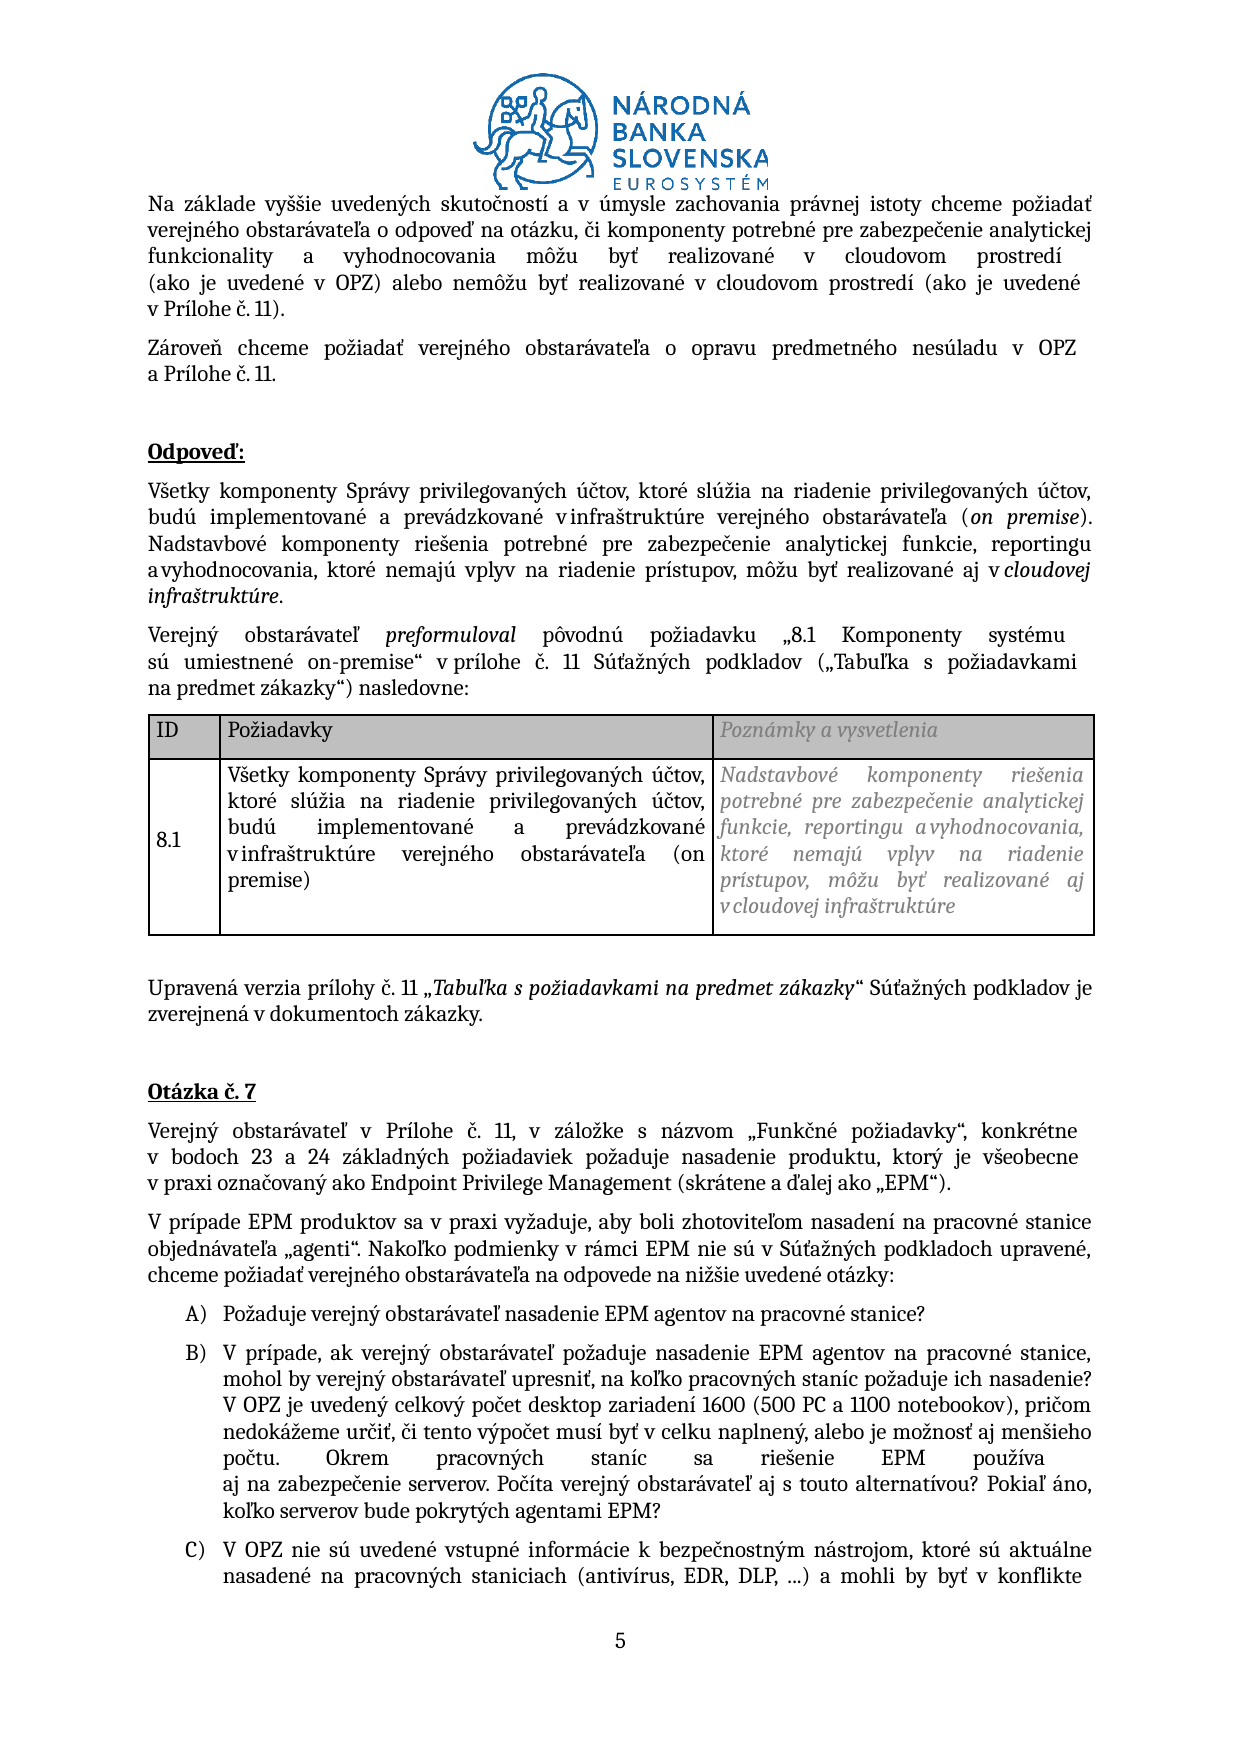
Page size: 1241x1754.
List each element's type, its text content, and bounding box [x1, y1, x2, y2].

text Upravená verzia prílohy č. 11 „Tabuľka s požiadavkami na predmet zákazky“ Súťažných podkladov je zverejnená v dokumentoch zákazky. [148, 974, 1093, 1027]
picture [472, 73, 768, 191]
list V prípade, ak verejný obstarávateľ požaduje nasadenie EPM agentov na pracovné stanice, mohol by verejný obstarávateľ upresniť, na koľko pracovných staníc požaduje ich nasadenie? V OPZ je uvedený celkový počet desktop zariadení 1600 (500 PC a 1100 notebookov), pričom nedokážeme určiť, či tento výpočet musí byť v celku naplnený, alebo je možnosť aj menšieho počtu. Okrem pracovných staníc sa riešenie EPM používa aj na zabezpečenie serverov. Počíta verejný obstarávateľ aj s touto alternatívou? Pokiaľ áno, koľko serverov bude pokrytých agentami EPM? [185, 1339, 1093, 1524]
text Zároveň chceme požiadať verejného obstarávateľa o opravu predmetného nesúladu v OPZ a Prílohe č. 11. [148, 335, 1093, 388]
text V prípade EPM produktov sa v praxi vyžaduje, aby boli zhotoviteľom nasadení na pracovné stanice objednávateľa „agenti“. Nakoľko podmienky v rámci EPM nie sú v Súťažných podkladoch upravené, chceme požiadať verejného obstarávateľa na odpovede na nižšie uvedené otázky: [148, 1209, 1093, 1288]
text Všetky komponenty Správy privilegovaných účtov, ktoré slúžia na riadenie privilegovaných účtov, budú implementované a prevádzkované v infraštruktúre verejného obstarávateľa (on premise). Nadstavbové komponenty riešenia potrebné pre zabezpečenie analytickej funkcie, reportingu a vyhodnocovania, ktoré nemajú vplyv na riadenie prístupov, môžu byť realizované aj v cloudovej infraštruktúre. [148, 478, 1093, 609]
text Verejný obstarávateľ v Prílohe č. 11, v záložke s názvom „Funkčné požiadavky“, konkrétne v bodoch 23 a 24 základných požiadaviek požaduje nasadenie produktu, ktorý je všeobecne v praxi označovaný ako Endpoint Privilege Management (skrátene a ďalej ako „EPM“). [148, 1117, 1093, 1196]
text Odpoveď: [148, 439, 1093, 465]
table_header Poznámky a vysvetlenia [714, 716, 1093, 758]
table_cell Nadstavbové komponenty riešenia potrebné pre zabezpečenie analytickej funkcie, reportingu a vyhodnocovania, ktoré nemajú vplyv na riadenie prístupov, môžu byť realizované aj v cloudovej infraštruktúre [714, 760, 1093, 933]
text Na základe vyššie uvedených skutočností a v úmysle zachovania právnej istoty chceme požiadať verejného obstarávateľa o odpoveď na otázku, či komponenty potrebné pre zabezpečenie analytickej funkcionality a vyhodnocovania môžu byť realizované v cloudovom prostredí (ako je uvedené v OPZ) alebo nemôžu byť realizované v cloudovom prostredí (ako je uvedené v Prílohe č. 11). [148, 191, 1093, 322]
table_cell 8.1 [150, 760, 219, 933]
table_cell Všetky komponenty Správy privilegovaných účtov, ktoré slúžia na riadenie privilegovaných účtov, budú implementované a prevádzkované v infraštruktúre verejného obstarávateľa (on premise) [221, 760, 712, 933]
text Verejný obstarávateľ preformuloval pôvodnú požiadavku „8.1 Komponenty systému sú umiestnené on-premise“ v prílohe č. 11 Súťažných podkladov („Tabuľka s požiadavkami na predmet zákazky“) nasledovne: [148, 622, 1093, 701]
table_header Požiadavky [221, 716, 712, 758]
table_header ID [150, 716, 219, 758]
list Požaduje verejný obstarávateľ nasadenie EPM agentov na pracovné stanice? [185, 1301, 1093, 1327]
text Otázka č. 7 [148, 1078, 1093, 1105]
